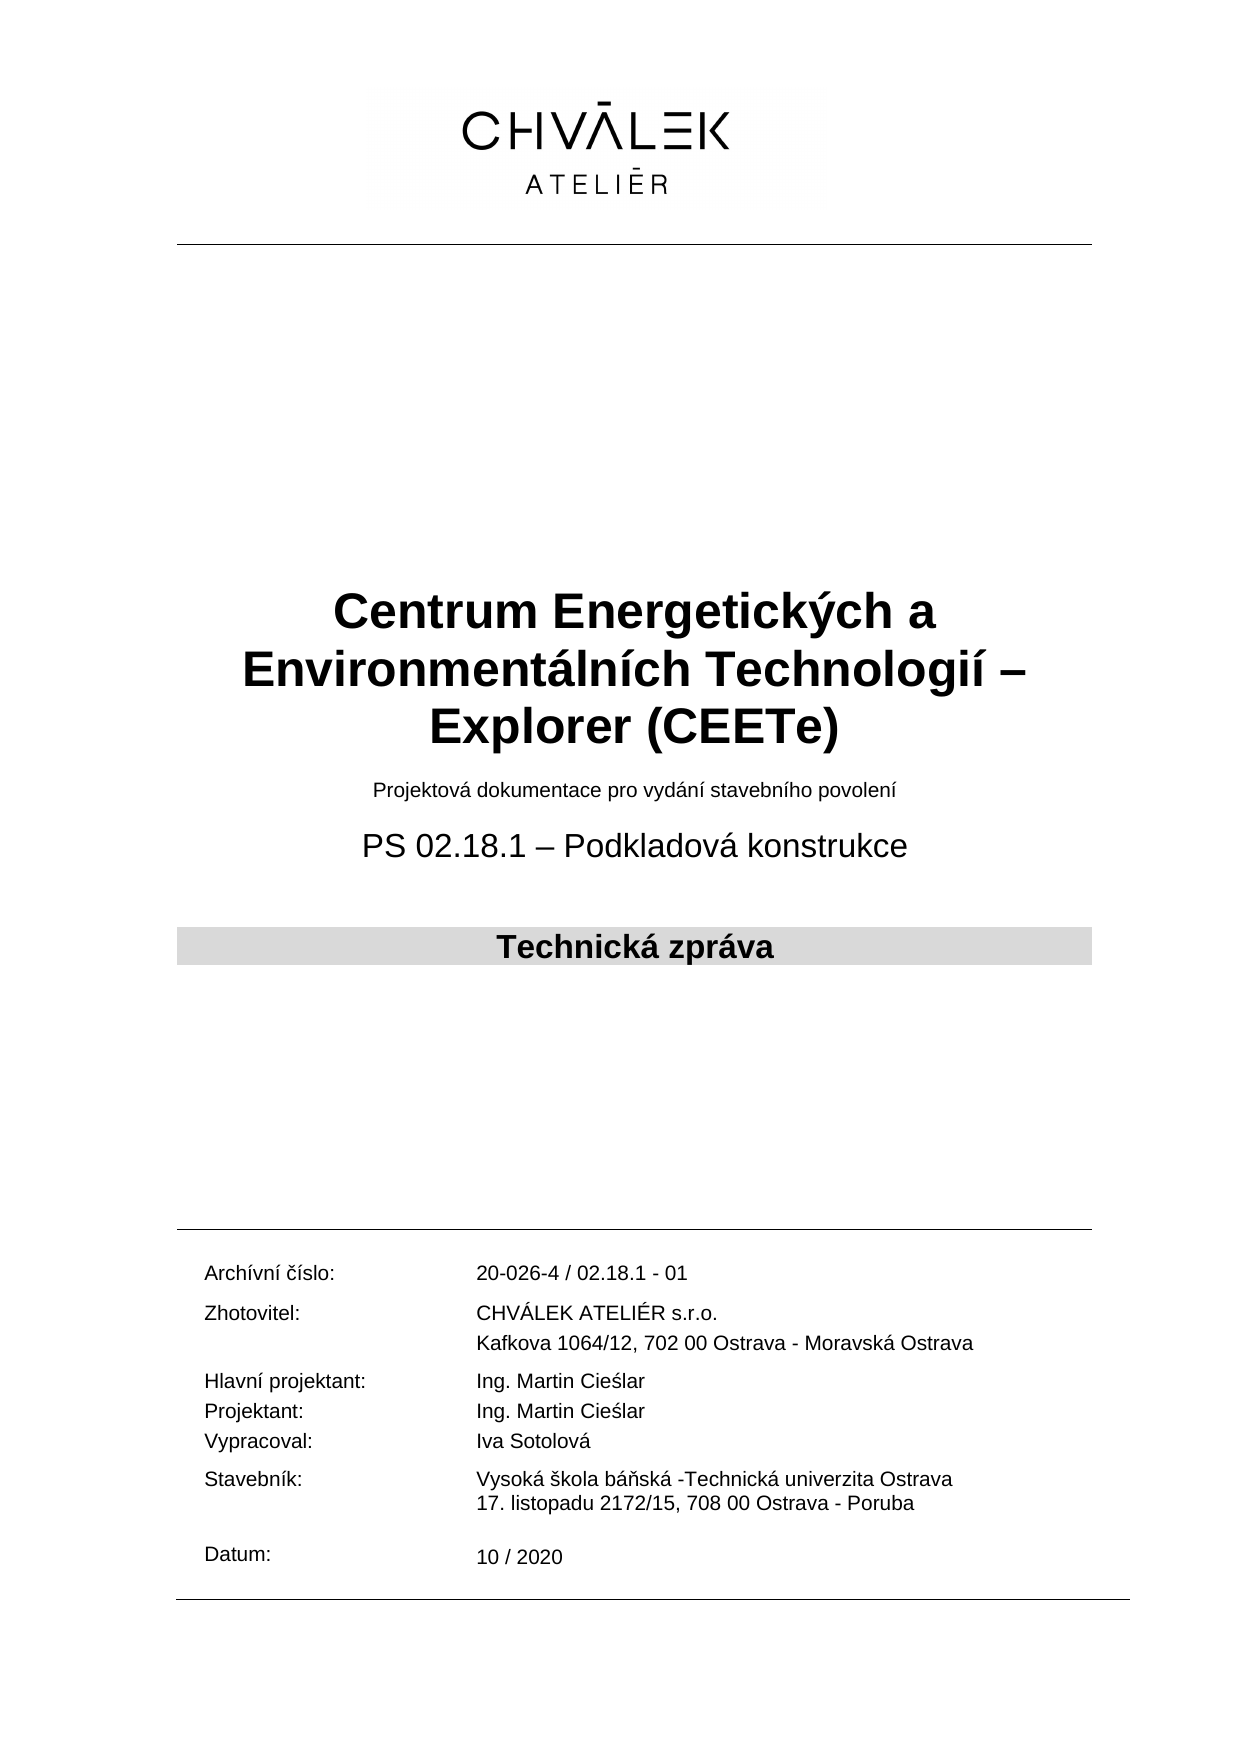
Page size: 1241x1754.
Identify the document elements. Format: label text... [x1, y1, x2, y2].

text Centrum Energetických a [177, 582, 1092, 639]
text PS 02.18.1 – Podkladová konstrukce [177, 826, 1092, 864]
picture [365, 87, 827, 213]
text Explorer (CEETe) [177, 697, 1092, 754]
text Projektová dokumentace pro vydání stavebního povolení [177, 778, 1092, 802]
text Environmentálních Technologií – [177, 639, 1092, 697]
table_header [169, 1255, 1240, 1600]
text Technická zpráva [177, 927, 1092, 965]
